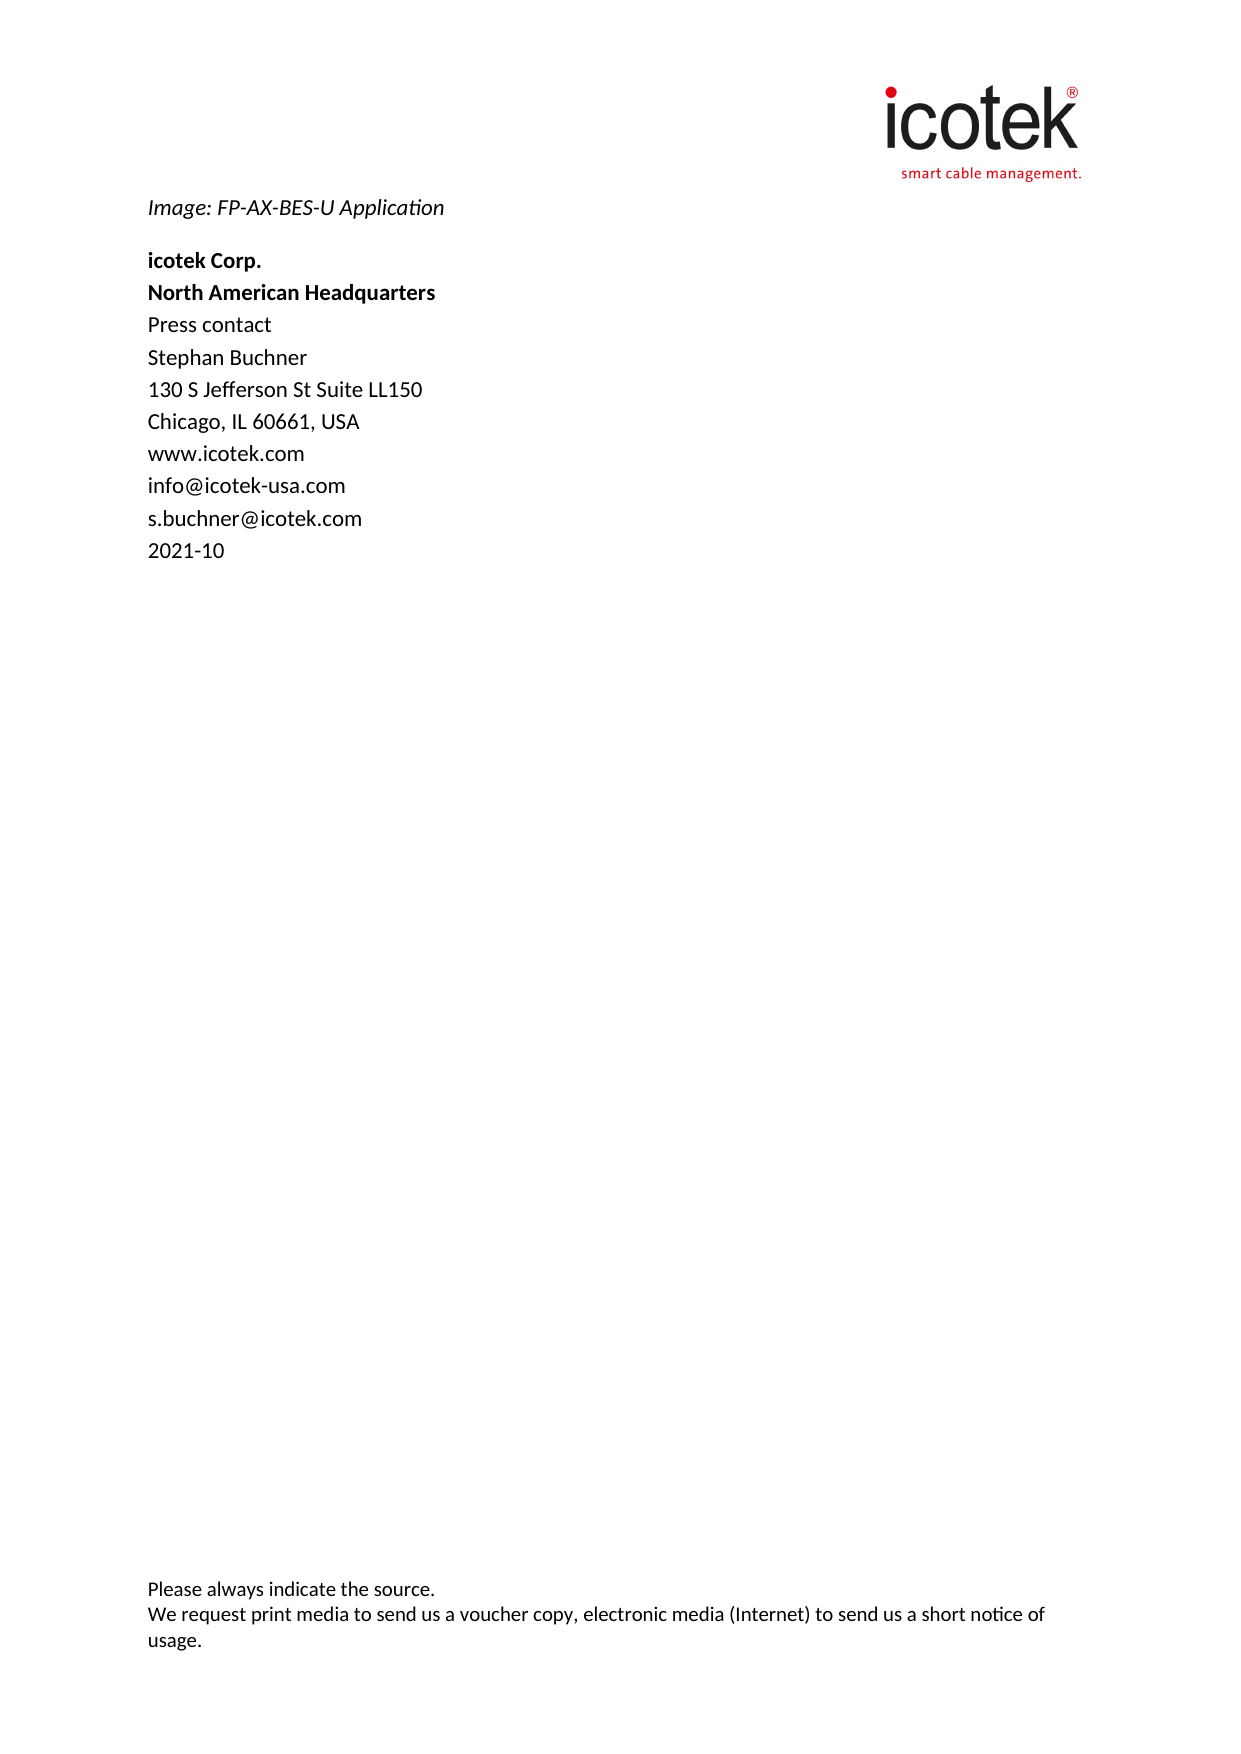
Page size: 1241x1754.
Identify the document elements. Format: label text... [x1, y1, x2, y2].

text icotek Corp. North American Headquarters Press contact Stephan Buchner 130 S Jefferson St Suite LL150 Chicago, IL 60661, USA www.icotek.com info@icotek-usa.com s.buchner@icotek.com 2021-10 [148, 246, 1093, 564]
picture [870, 73, 1093, 194]
text Image: FP-AX-BES-U Application [148, 193, 1093, 221]
